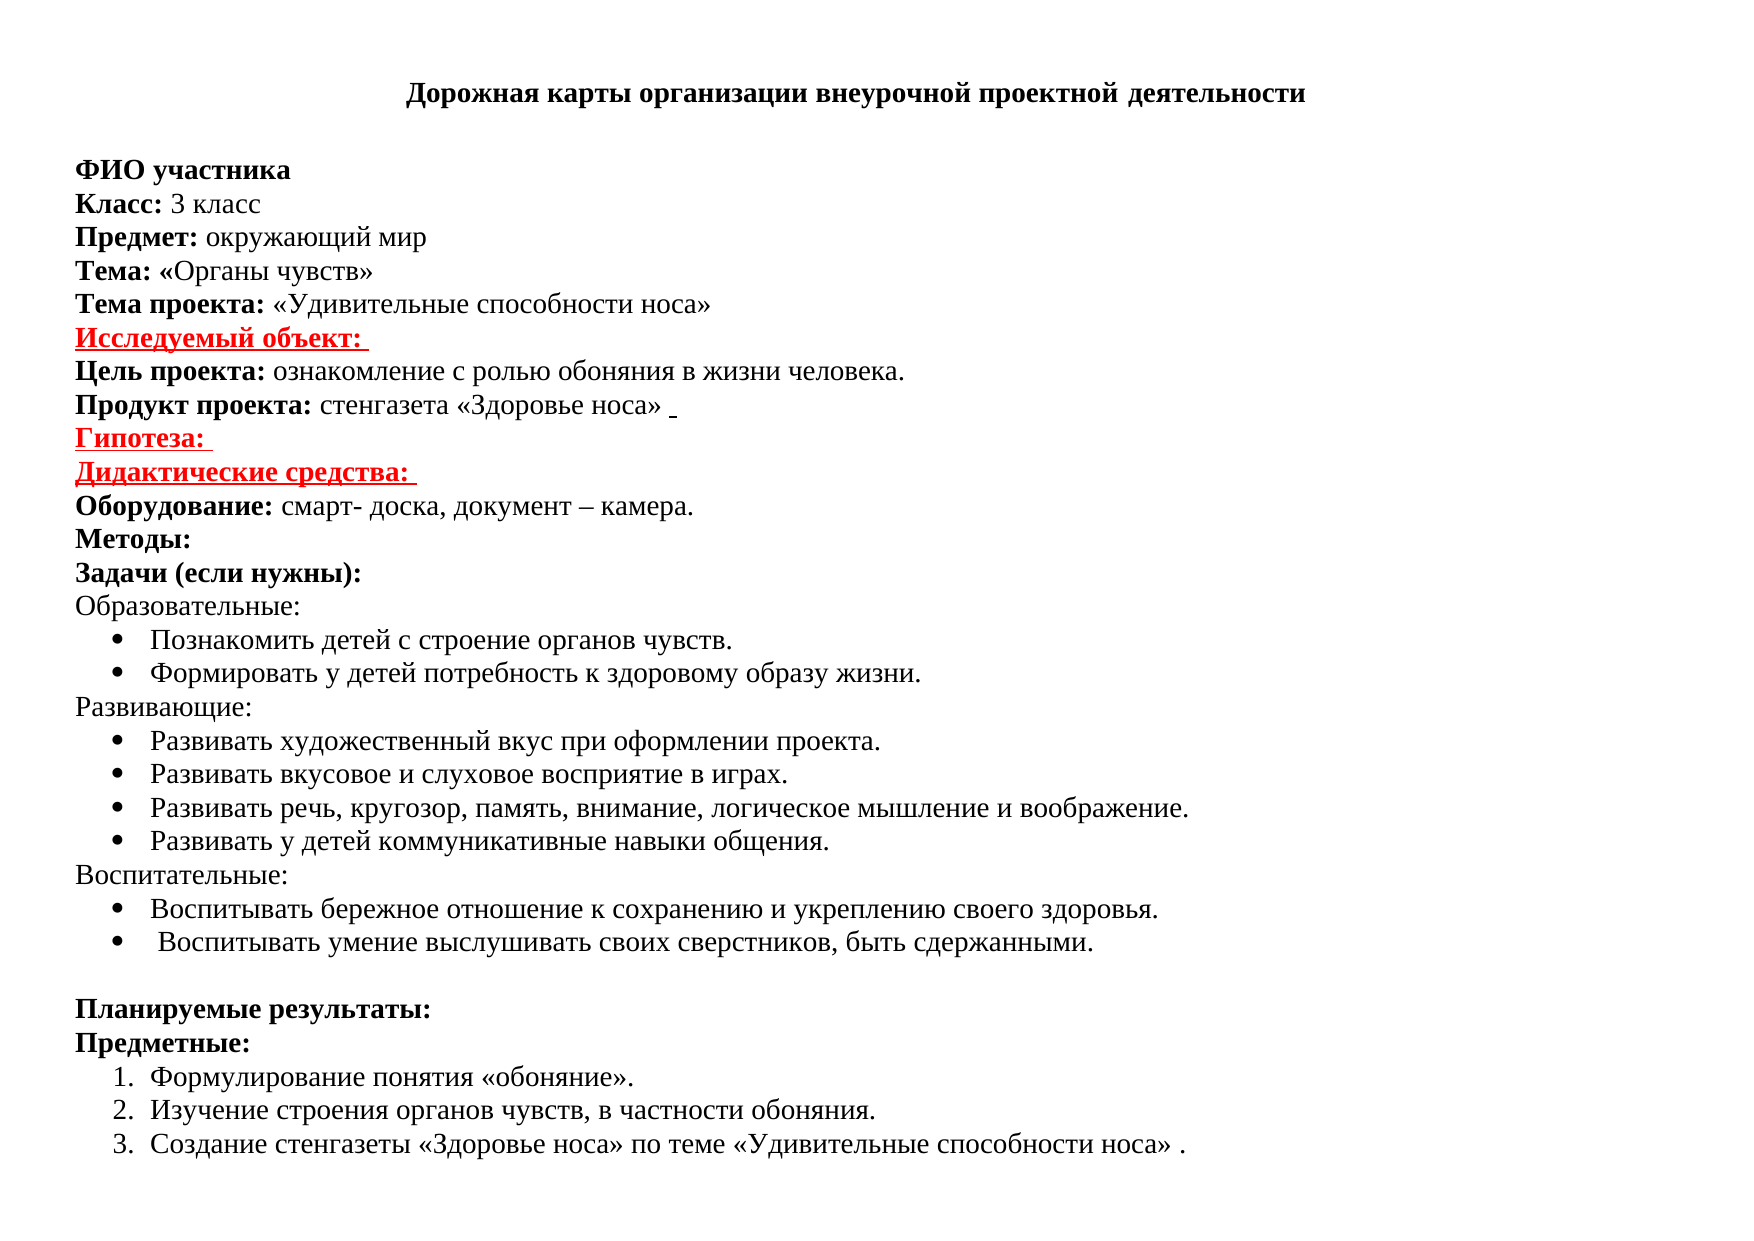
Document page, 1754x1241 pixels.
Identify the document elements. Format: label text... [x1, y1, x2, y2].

text Задачи (если нужны): [75, 555, 1550, 588]
text Предметные: [75, 1025, 1569, 1059]
text Класс: 3 класс [75, 186, 1109, 219]
text Дорожная карты организации внеурочной проектной деятельности [75, 75, 1637, 108]
text Исследуемый объект: [75, 320, 1550, 353]
text Оборудование: смарт- доска, документ – камера. [75, 488, 1550, 521]
text Цель проекта: ознакомление с ролью обоняния в жизни человека. [75, 353, 1550, 387]
text Дидактические средства: [75, 454, 1550, 488]
text Предмет: окружающий мир [75, 219, 1679, 253]
text Гипотеза: [75, 421, 1550, 454]
list Воспитывать бережное отношение к сохранению и укреплению своего здоровья. [112, 891, 1679, 924]
text Продукт проекта: стенгазета «Здоровье носа» [75, 387, 1550, 421]
text ФИО участника [75, 152, 1109, 186]
list Познакомить детей с строение органов чувств. [112, 622, 1679, 655]
list Воспитывать умение выслушивать своих сверстников, быть сдержанными. [112, 924, 1679, 958]
list Развивать художественный вкус при оформлении проекта. [112, 723, 1679, 756]
list Развивать речь, кругозор, память, внимание, логическое мышление и воображение. [112, 790, 1679, 823]
text Планируемые результаты: [75, 992, 1569, 1025]
text Воспитательные: [75, 857, 1679, 891]
text Методы: [75, 521, 1550, 555]
list Изучение строения органов чувств, в частности обоняния. [112, 1092, 1569, 1126]
list Формировать у детей потребность к здоровому образу жизни. [112, 655, 1679, 689]
list Развивать у детей коммуникативные навыки общения. [112, 823, 1679, 857]
text Тема проекта: «Удивительные способности носа» [75, 286, 1550, 320]
list Создание стенгазеты «Здоровье носа» по теме «Удивительные способности носа» . [112, 1126, 1569, 1159]
list Формулирование понятия «обоняние». [112, 1059, 1569, 1092]
text Тема: «Органы чувств» [75, 253, 1550, 286]
list Развивать вкусовое и слуховое восприятие в играх. [112, 756, 1679, 790]
text Образовательные: [75, 588, 1679, 622]
text Развивающие: [75, 689, 1679, 723]
